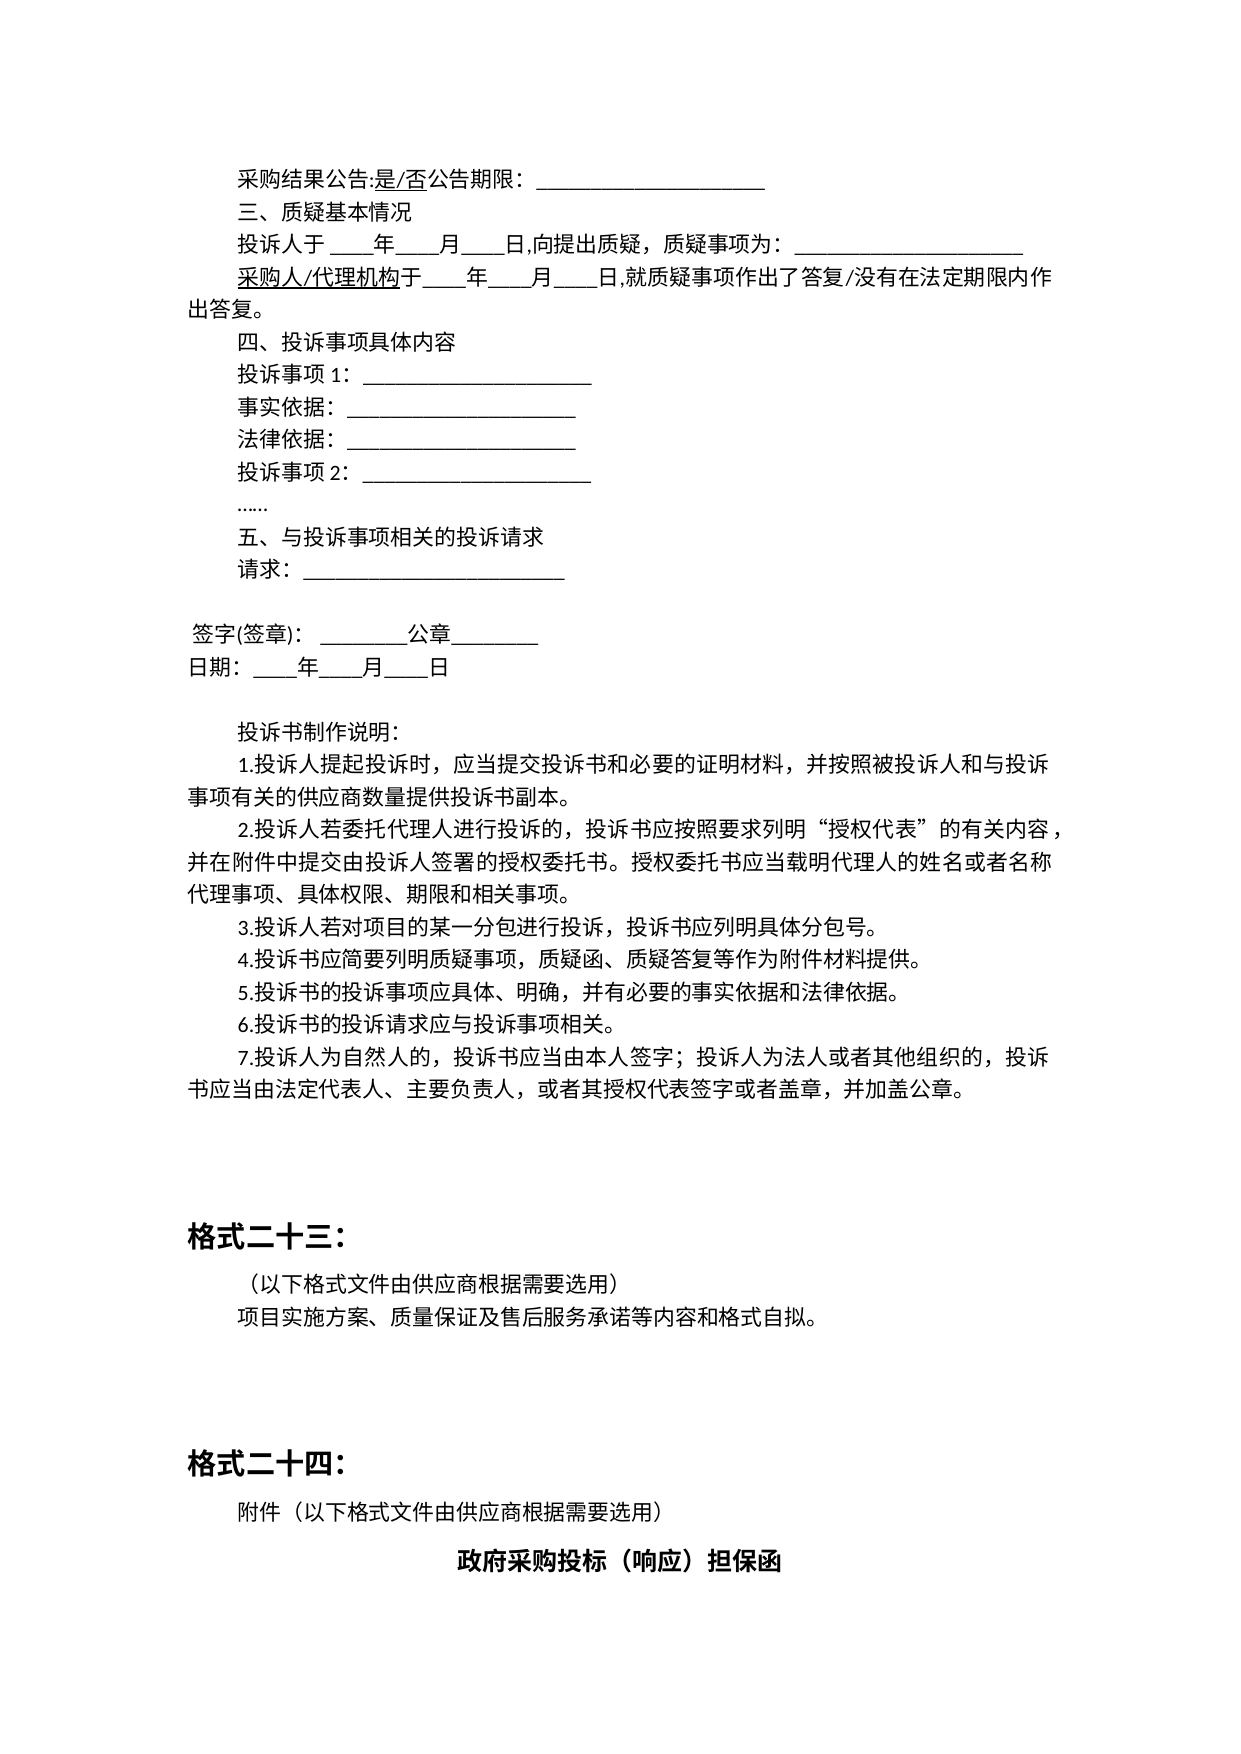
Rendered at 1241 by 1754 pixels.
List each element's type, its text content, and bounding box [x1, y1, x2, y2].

text 投诉事项 1：_____________________ [187, 357, 1053, 389]
text 格式二十三： [187, 1202, 1053, 1267]
text 7.投诉人为自然人的，投诉书应当由本人签字；投诉人为法人或者其他组织的，投诉书应当由法定代表人、主要负责人，或者其授权代表签字或者盖章，并加盖公章。 [187, 1039, 1053, 1104]
text 4.投诉书应简要列明质疑事项，质疑函、质疑答复等作为附件材料提供。 [187, 942, 1053, 974]
text …… [187, 487, 1053, 519]
text 三、质疑基本情况 [187, 194, 1053, 227]
text 附件（以下格式文件由供应商根据需要选用） [187, 1494, 1053, 1527]
text 采购人/代理机构于____年____月____日,就质疑事项作出了答复/没有在法定期限内作出答复。 [187, 259, 1053, 324]
text 1.投诉人提起投诉时，应当提交投诉书和必要的证明材料，并按照被投诉人和与投诉事项有关的供应商数量提供投诉书副本。 [187, 747, 1053, 812]
text 投诉事项2：_____________________ [187, 454, 1053, 487]
text 四、投诉事项具体内容 [187, 324, 1053, 357]
text 签字(签章)： ________公章________ [187, 617, 1053, 649]
text 项目实施方案、质量保证及售后服务承诺等内容和格式自拟。 [187, 1299, 1053, 1332]
text 6.投诉书的投诉请求应与投诉事项相关。 [187, 1007, 1053, 1039]
text 3.投诉人若对项目的某一分包进行投诉，投诉书应列明具体分包号。 [187, 909, 1053, 942]
text 投诉书制作说明： [187, 714, 1053, 747]
text 5.投诉书的投诉事项应具体、明确，并有必要的事实依据和法律依据。 [187, 974, 1053, 1007]
text 采购结果公告:是/否公告期限：_____________________ [187, 162, 1053, 194]
text 五、与投诉事项相关的投诉请求 [187, 519, 1053, 552]
text 请求：________________________ [187, 552, 1053, 584]
text （以下格式文件由供应商根据需要选用） [187, 1267, 1053, 1299]
text 政府采购投标（响应）担保函 [187, 1527, 1053, 1592]
text 事实依据：_____________________ [187, 389, 1053, 422]
text 日期：____年____月____日 [187, 649, 1053, 682]
text 格式二十四： [187, 1429, 1053, 1494]
text 投诉人于 ____年____月____日,向提出质疑，质疑事项为：_____________________ [187, 227, 1053, 259]
text 2.投诉人若委托代理人进行投诉的，投诉书应按照要求列明“授权代表”的有关内容，并在附件中提交由投诉人签署的授权委托书。授权委托书应当载明代理人的姓名或者名称、代理事项、具体权限、期限和相关事项。 [187, 812, 1053, 909]
text 法律依据：_____________________ [187, 422, 1053, 454]
